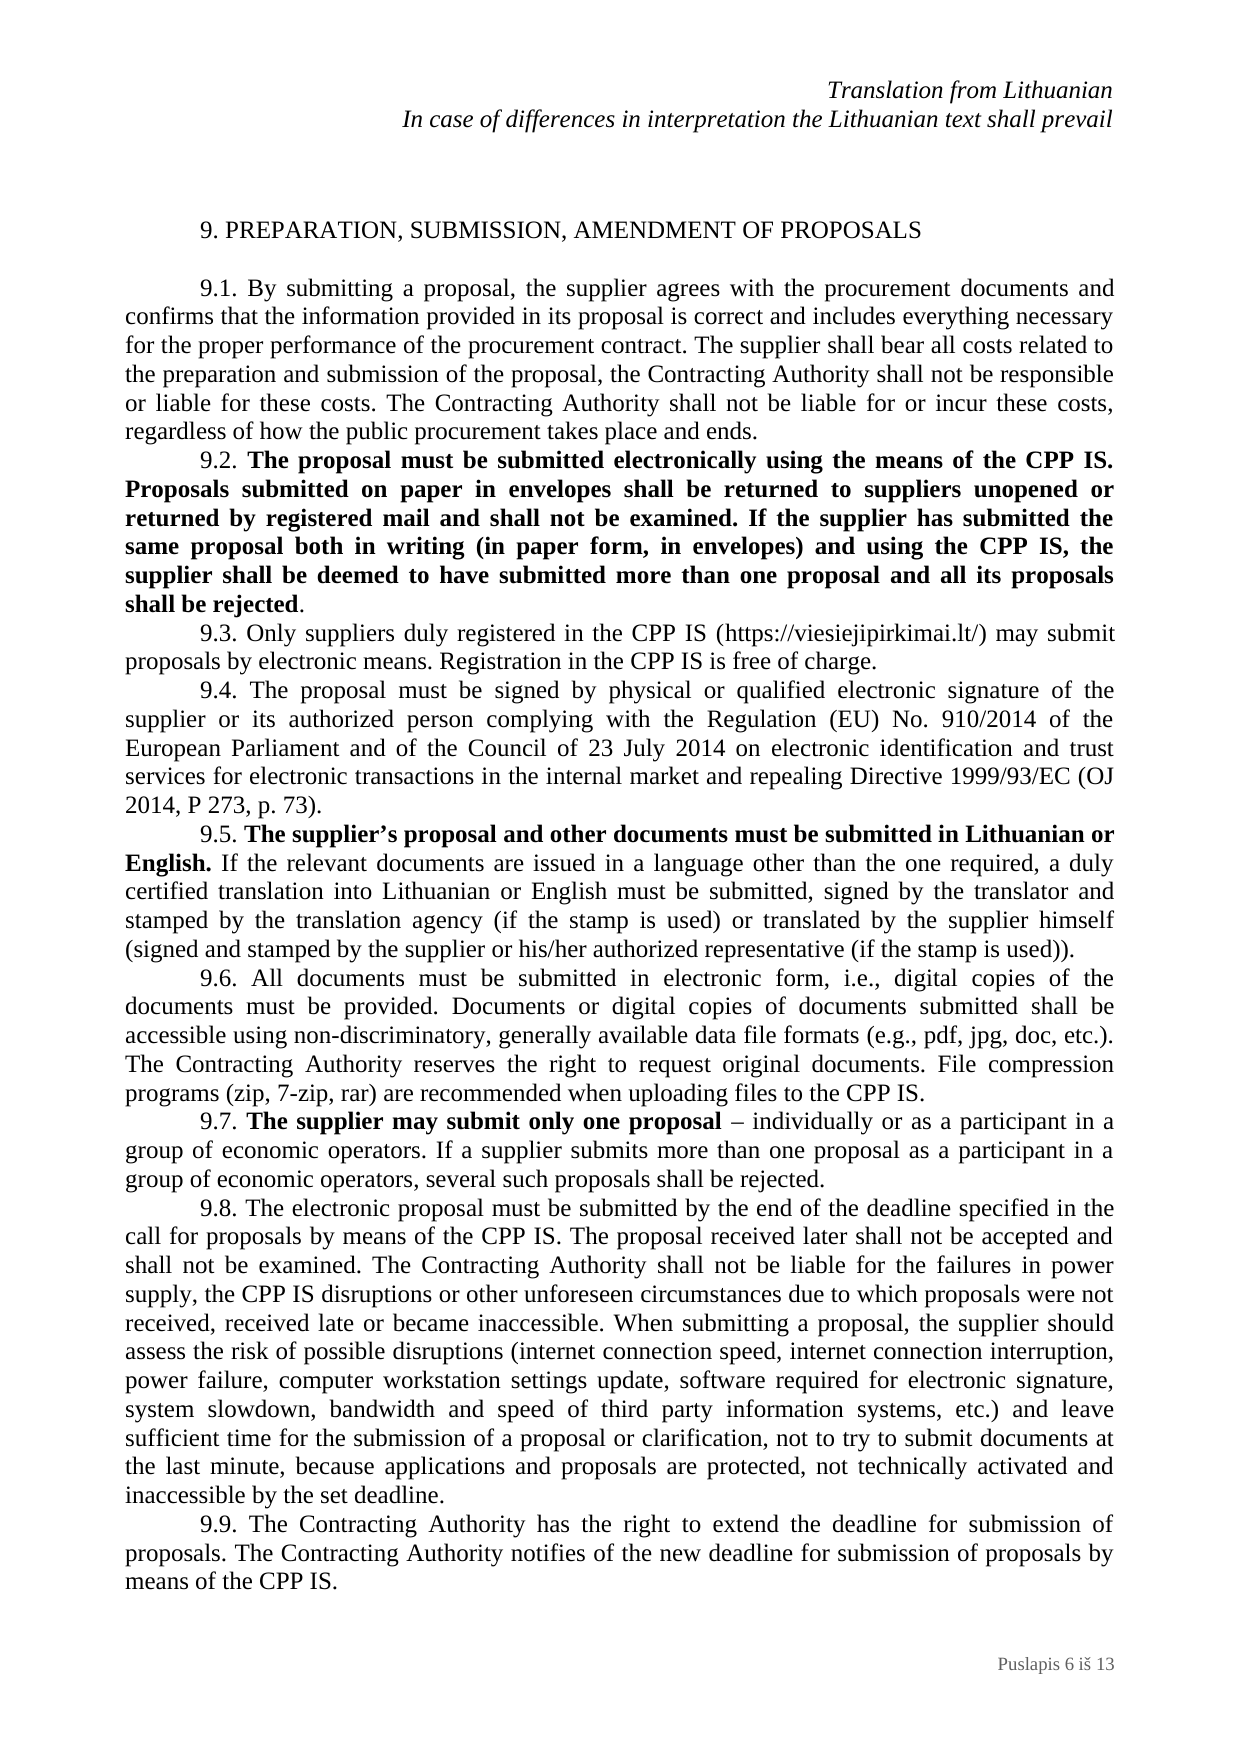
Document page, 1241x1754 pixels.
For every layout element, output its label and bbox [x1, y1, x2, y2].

text [125, 186, 1115, 1595]
